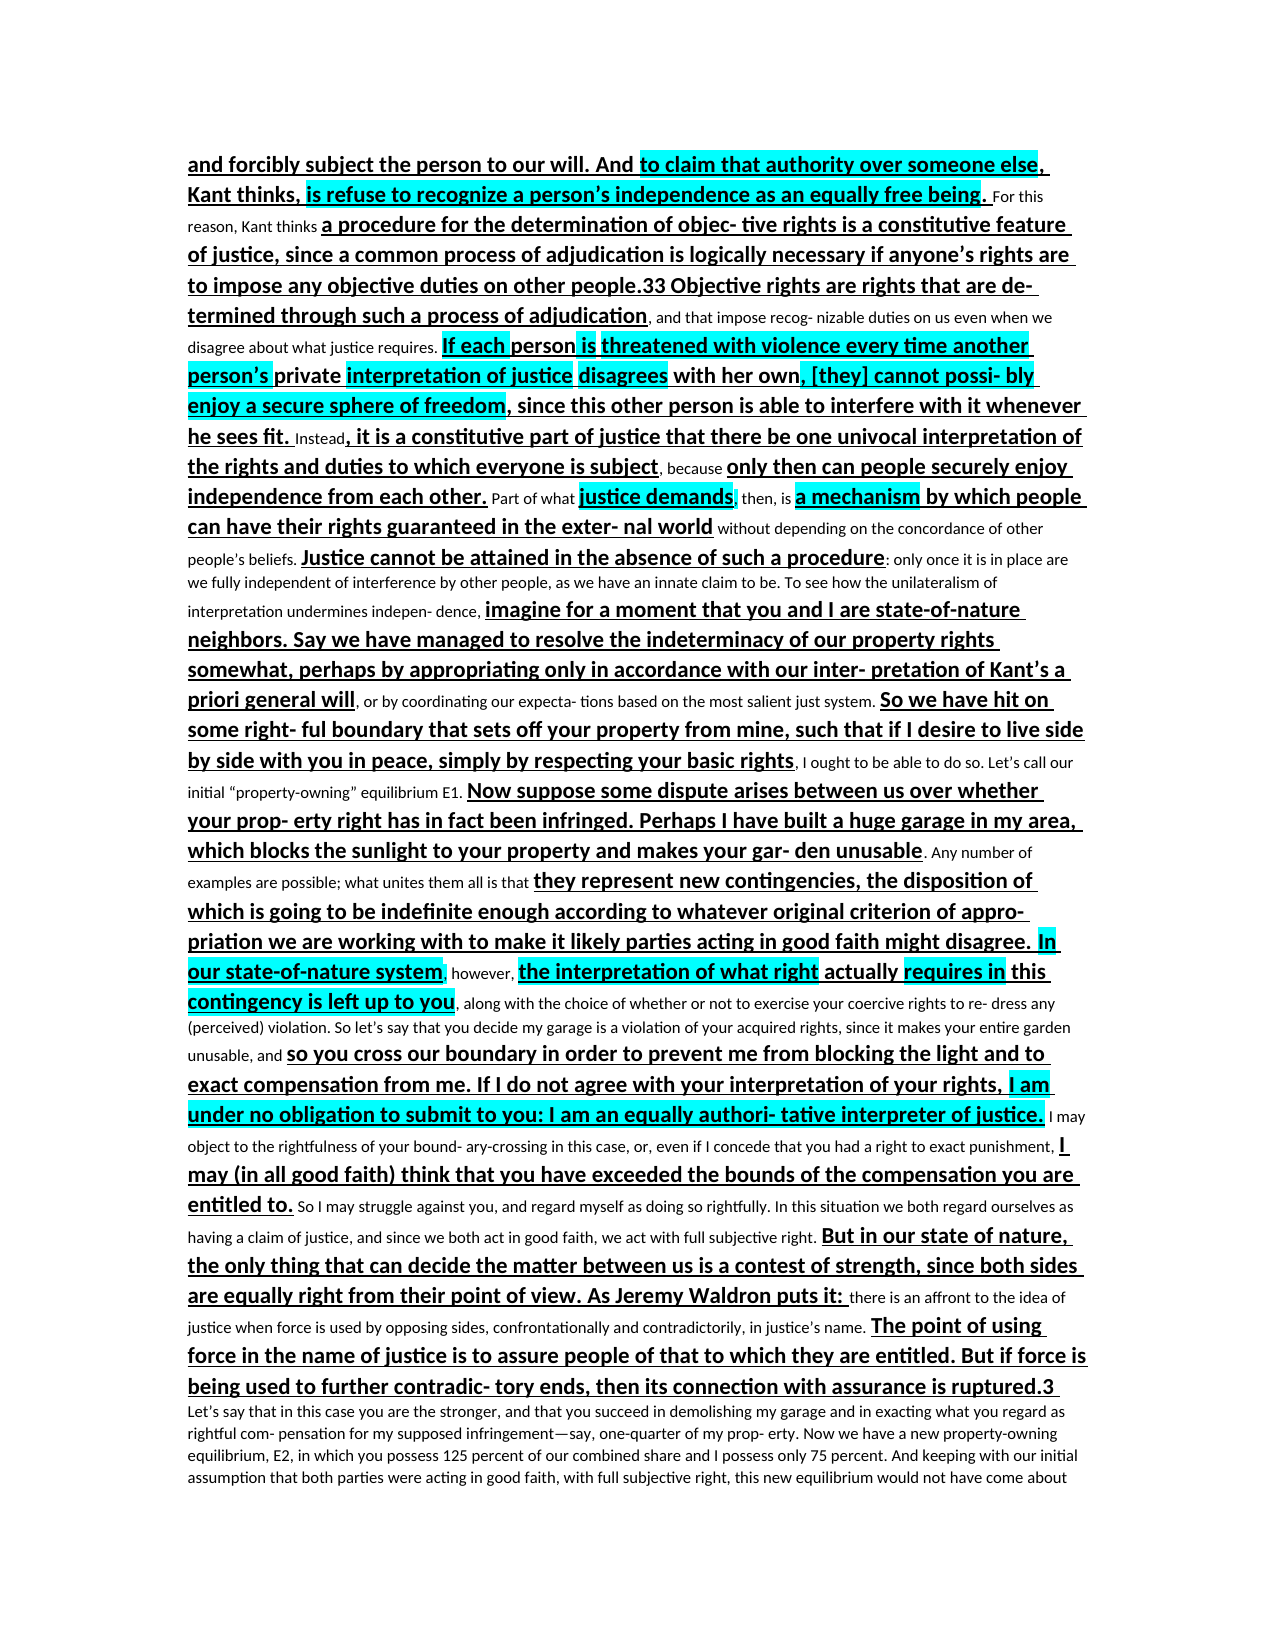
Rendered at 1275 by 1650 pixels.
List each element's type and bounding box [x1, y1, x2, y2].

text [187, 150, 1087, 416]
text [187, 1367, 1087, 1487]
text [187, 417, 1087, 1366]
